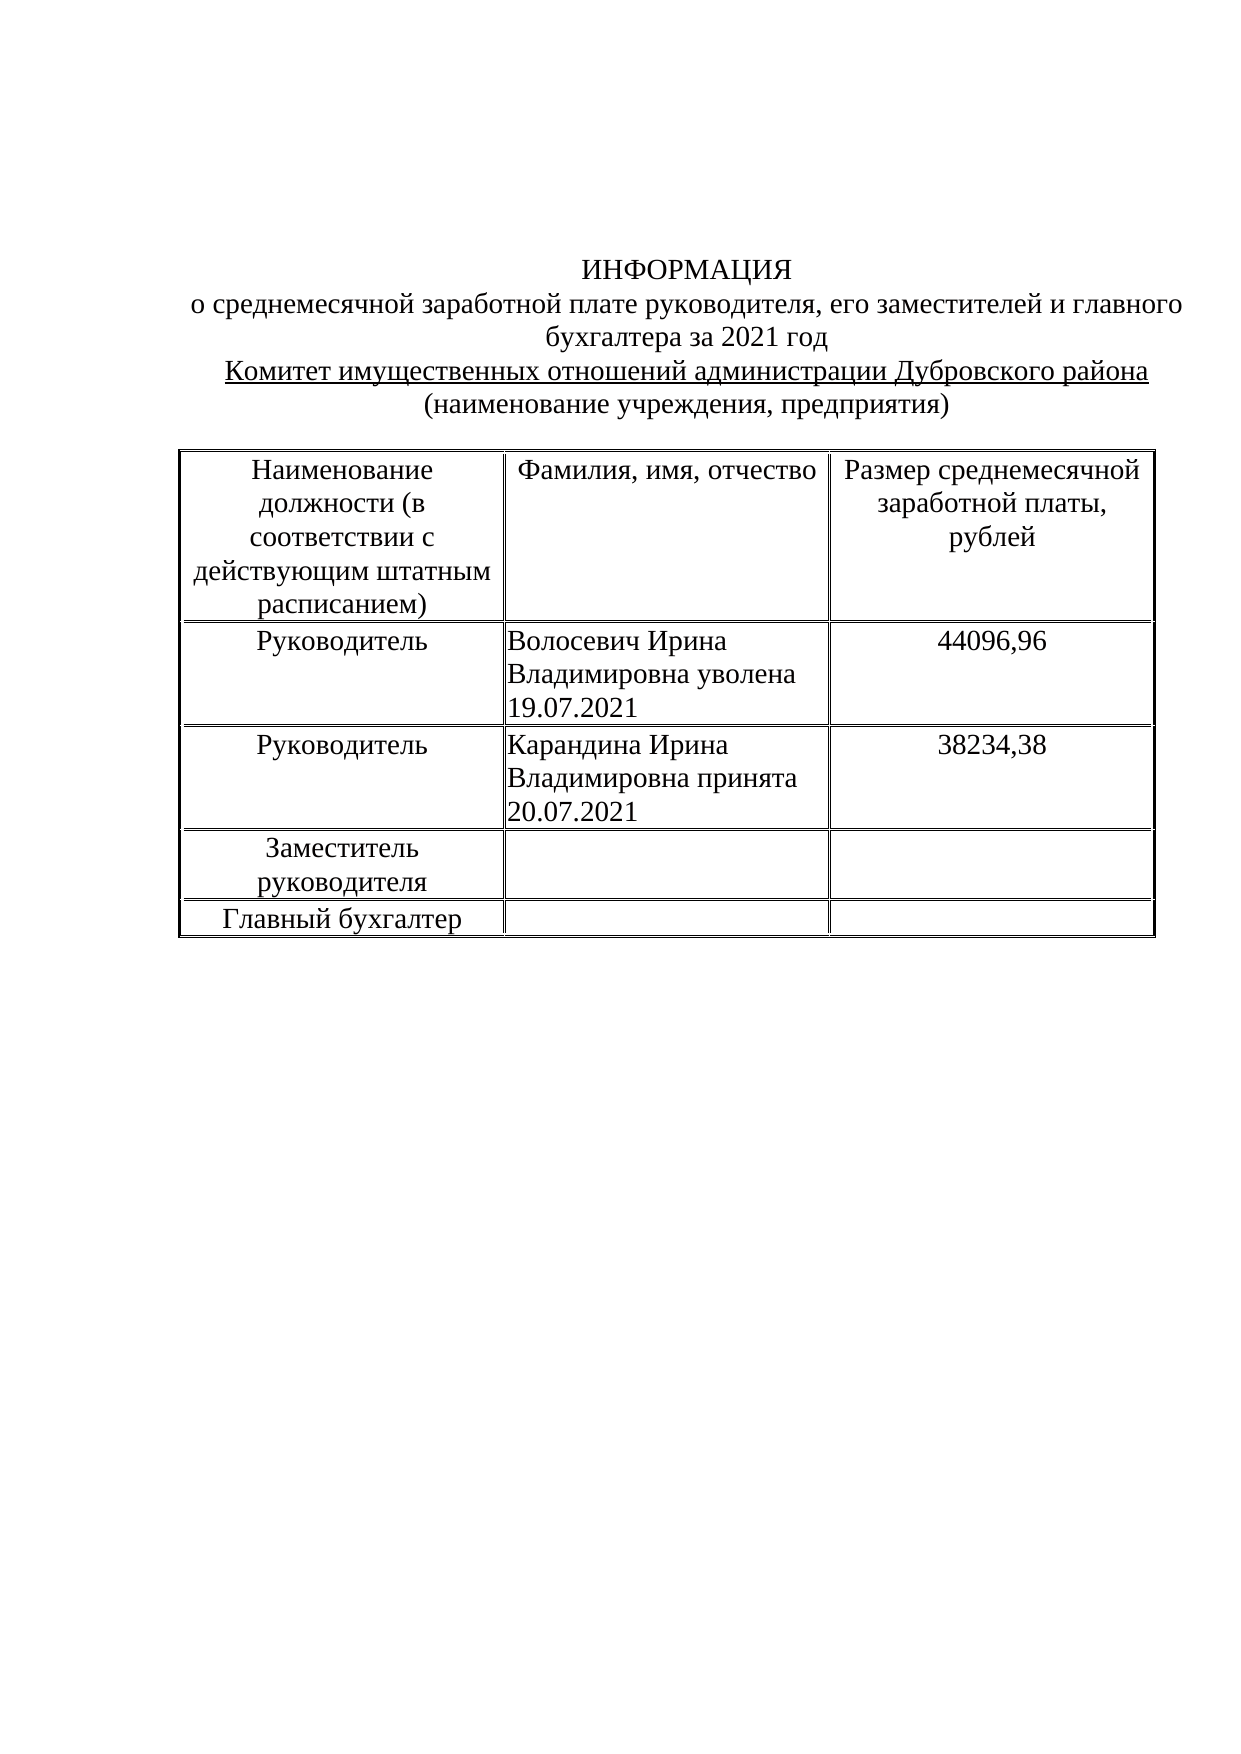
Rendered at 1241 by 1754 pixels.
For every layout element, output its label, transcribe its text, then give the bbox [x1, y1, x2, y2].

table_cell [831, 828, 1154, 898]
table_cell [506, 831, 828, 898]
text о среднемесячной заработной плате руководителя, его заместителей и главного бухгалтера за 2021 год [177, 286, 1196, 353]
table_cell Заместитель руководителя [181, 828, 503, 898]
table_cell 44096,96 [830, 620, 1154, 723]
table_cell 38234,38 [831, 724, 1154, 827]
table_header Фамилия, имя, отчество [505, 452, 829, 620]
table_cell Руководитель [181, 724, 503, 827]
table_header Наименование должности (в соответствии с действующим штатным расписанием) [181, 452, 504, 620]
table_header Размер среднемесячной заработной платы, рублей [830, 452, 1153, 620]
text ИНФОРМАЦИЯ [177, 252, 1196, 286]
table_cell Карандина Ирина Владимировна принята 20.07.2021 [506, 727, 828, 827]
table_cell Главный бухгалтер [180, 898, 504, 934]
text Комитет имущественных отношений администрации Дубровского района (наименование учреждения, предприятия) [177, 353, 1196, 420]
table_cell [830, 898, 1154, 934]
table_cell Волосевич Ирина Владимировна уволена 19.07.2021 [506, 623, 828, 723]
table_cell [505, 901, 829, 934]
table_cell Руководитель [180, 620, 504, 723]
